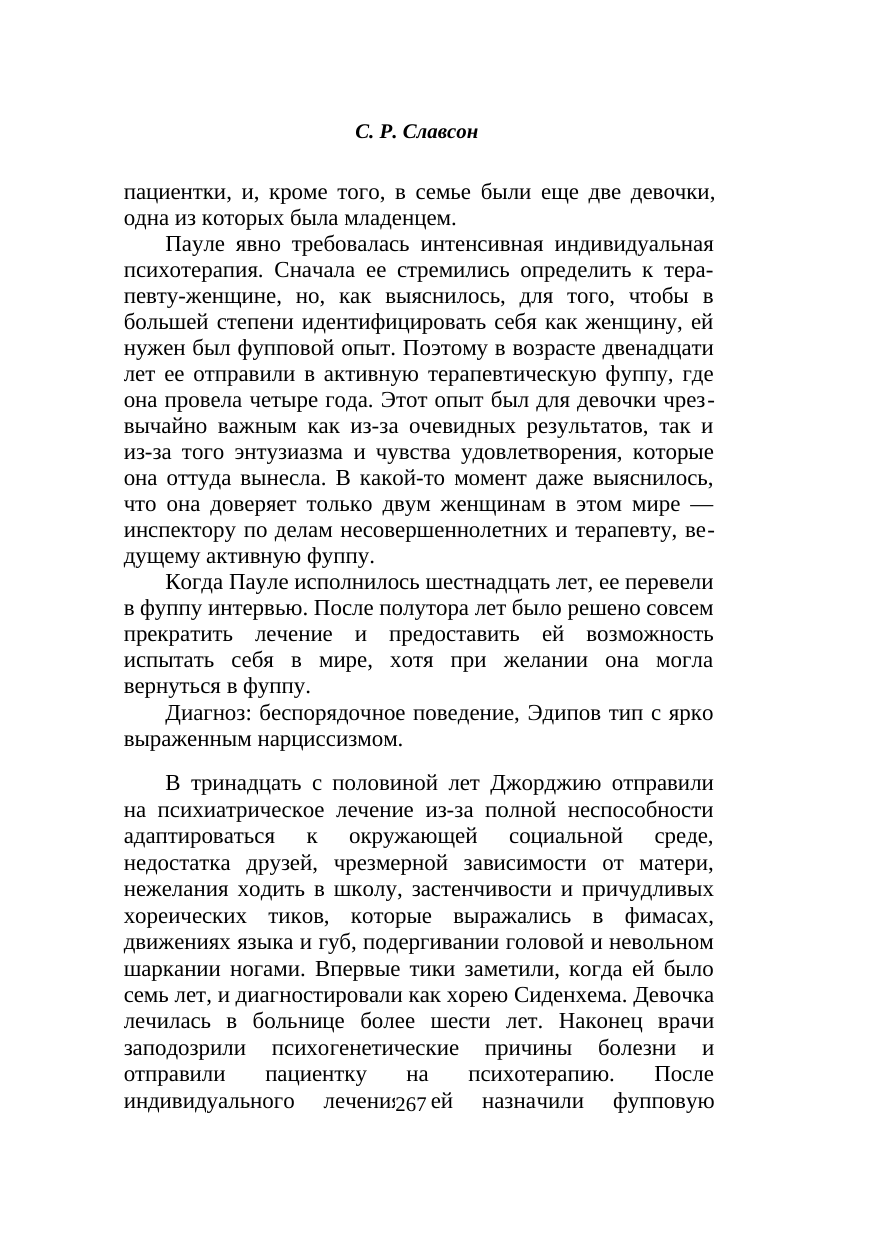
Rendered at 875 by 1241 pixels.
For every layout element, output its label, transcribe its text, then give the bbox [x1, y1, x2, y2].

text Диагноз: беспорядочное поведение, Эдипов тип с ярко выраженным нарциссизмом. [123, 699, 714, 751]
text Пауле явно требовалась интенсивная индивидуальная психотерапия. Сначала ее стремились определить к тера- певту-женщине, но, как выяснилось, для того, чтобы в большей степени идентифицировать себя как женщину, ей нужен был фупповой опыт. Поэтому в возрасте двенадцати лет ее отправили в активную терапевтическую фуппу, где она провела четыре года. Этот опыт был для девочки чрезвычайно важным как из-за очевидных результатов, так и из-за того энтузиазма и чувства удовлетворения, которые она оттуда вынесла. В какой-то момент даже выяснилось, что она доверяет только двум женщинам в этом мире — инспектору по делам несовершеннолетних и терапевту, ведущему активную фуппу. [123, 230, 714, 569]
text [123, 178, 717, 230]
text Когда Пауле исполнилось шестнадцать лет, ее перевели в фуппу интервью. После полутора лет было решено совсем прекратить лечение и предоставить ей возможность испытать себя в мире, хотя при желании она могла вернуться в фуппу. [123, 569, 714, 699]
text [123, 769, 714, 1113]
